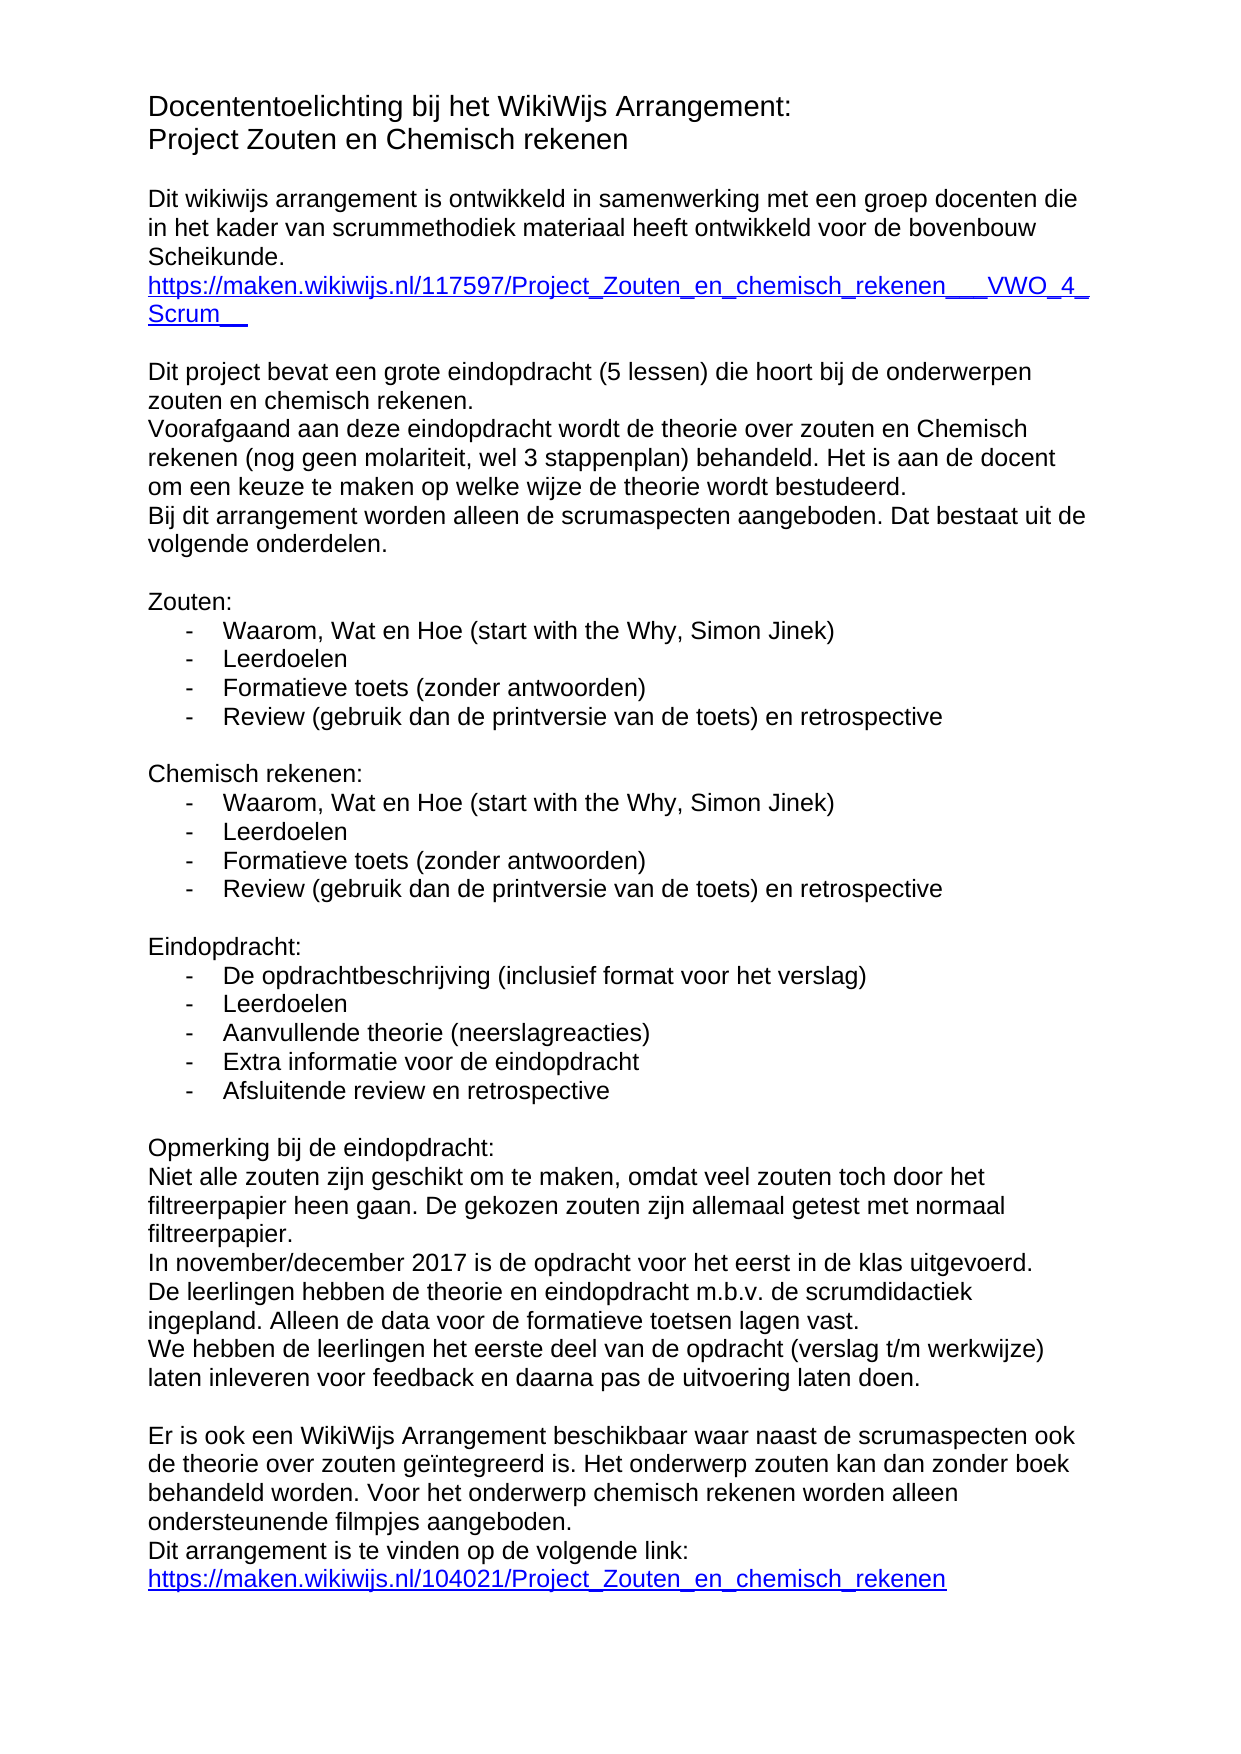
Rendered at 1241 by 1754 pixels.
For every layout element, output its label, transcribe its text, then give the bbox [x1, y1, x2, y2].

text Chemisch rekenen: [148, 759, 1093, 788]
text Eindopdracht: [148, 932, 1093, 961]
list Leerdoelen [185, 989, 1093, 1018]
text Zouten: [148, 587, 1093, 616]
text De leerlingen hebben de theorie en eindopdracht m.b.v. de scrumdidactiek ingepland. Alleen de data voor de formatieve toetsen lagen vast. [148, 1277, 1093, 1334]
list Leerdoelen [185, 644, 1093, 673]
text Project Zouten en Chemisch rekenen [148, 122, 1093, 156]
list Formatieve toets (zonder antwoorden) [185, 846, 1093, 874]
text We hebben de leerlingen het eerste deel van de opdracht (verslag t/m werkwijze) laten inleveren voor feedback en daarna pas de uitvoering laten doen. [148, 1334, 1093, 1392]
text Dit wikiwijs arrangement is ontwikkeld in samenwerking met een groep docenten die in het kader van scrummethodiek materiaal heeft ontwikkeld voor de bovenbouw Scheikunde. https://maken.wikiwijs.nl/117597/Project_Zouten_en_chemisch_rekenen___VWO_4_Scrum__ [148, 184, 1093, 328]
list Review (gebruik dan de printversie van de toets) en retrospective [185, 702, 1093, 731]
list Waarom, Wat en Hoe (start with the Why, Simon Jinek) [185, 616, 1093, 644]
text Dit arrangement is te vinden op de volgende link: [148, 1536, 1093, 1564]
list Afsluitende review en retrospective [185, 1076, 1093, 1104]
list De opdrachtbeschrijving (inclusief format voor het verslag) [185, 961, 1093, 989]
text Docententoelichting bij het WikiWijs Arrangement: [148, 89, 1093, 122]
text Opmerking bij de eindopdracht: [148, 1133, 1093, 1162]
list Aanvullende theorie (neerslagreacties) [185, 1018, 1093, 1047]
text Er is ook een WikiWijs Arrangement beschikbaar waar naast de scrumaspecten ook de theorie over zouten geïntegreerd is. Het onderwerp zouten kan dan zonder boek behandeld worden. Voor het onderwerp chemisch rekenen worden alleen ondersteunende filmpjes aangeboden. [148, 1421, 1093, 1536]
text Dit project bevat een grote eindopdracht (5 lessen) die hoort bij de onderwerpen zouten en chemisch rekenen. [148, 357, 1093, 414]
list Leerdoelen [185, 817, 1093, 846]
list Review (gebruik dan de printversie van de toets) en retrospective [185, 874, 1093, 903]
text Voorafgaand aan deze eindopdracht wordt de theorie over zouten en Chemisch rekenen (nog geen molariteit, wel 3 stappenplan) behandeld. Het is aan de docent om een keuze te maken op welke wijze de theorie wordt bestudeerd. [148, 414, 1093, 501]
list Formatieve toets (zonder antwoorden) [185, 673, 1093, 702]
list Waarom, Wat en Hoe (start with the Why, Simon Jinek) [185, 788, 1093, 817]
list Extra informatie voor de eindopdracht [185, 1047, 1093, 1076]
text https://maken.wikiwijs.nl/104021/Project_Zouten_en_chemisch_rekenen [148, 1564, 1093, 1593]
text In november/december 2017 is de opdracht voor het eerst in de klas uitgevoerd. [148, 1248, 1093, 1277]
text Bij dit arrangement worden alleen de scrumaspecten aangeboden. Dat bestaat uit de volgende onderdelen. [148, 501, 1093, 558]
text Niet alle zouten zijn geschikt om te maken, omdat veel zouten toch door het filtreerpapier heen gaan. De gekozen zouten zijn allemaal getest met normaal filtreerpapier. [148, 1162, 1093, 1248]
